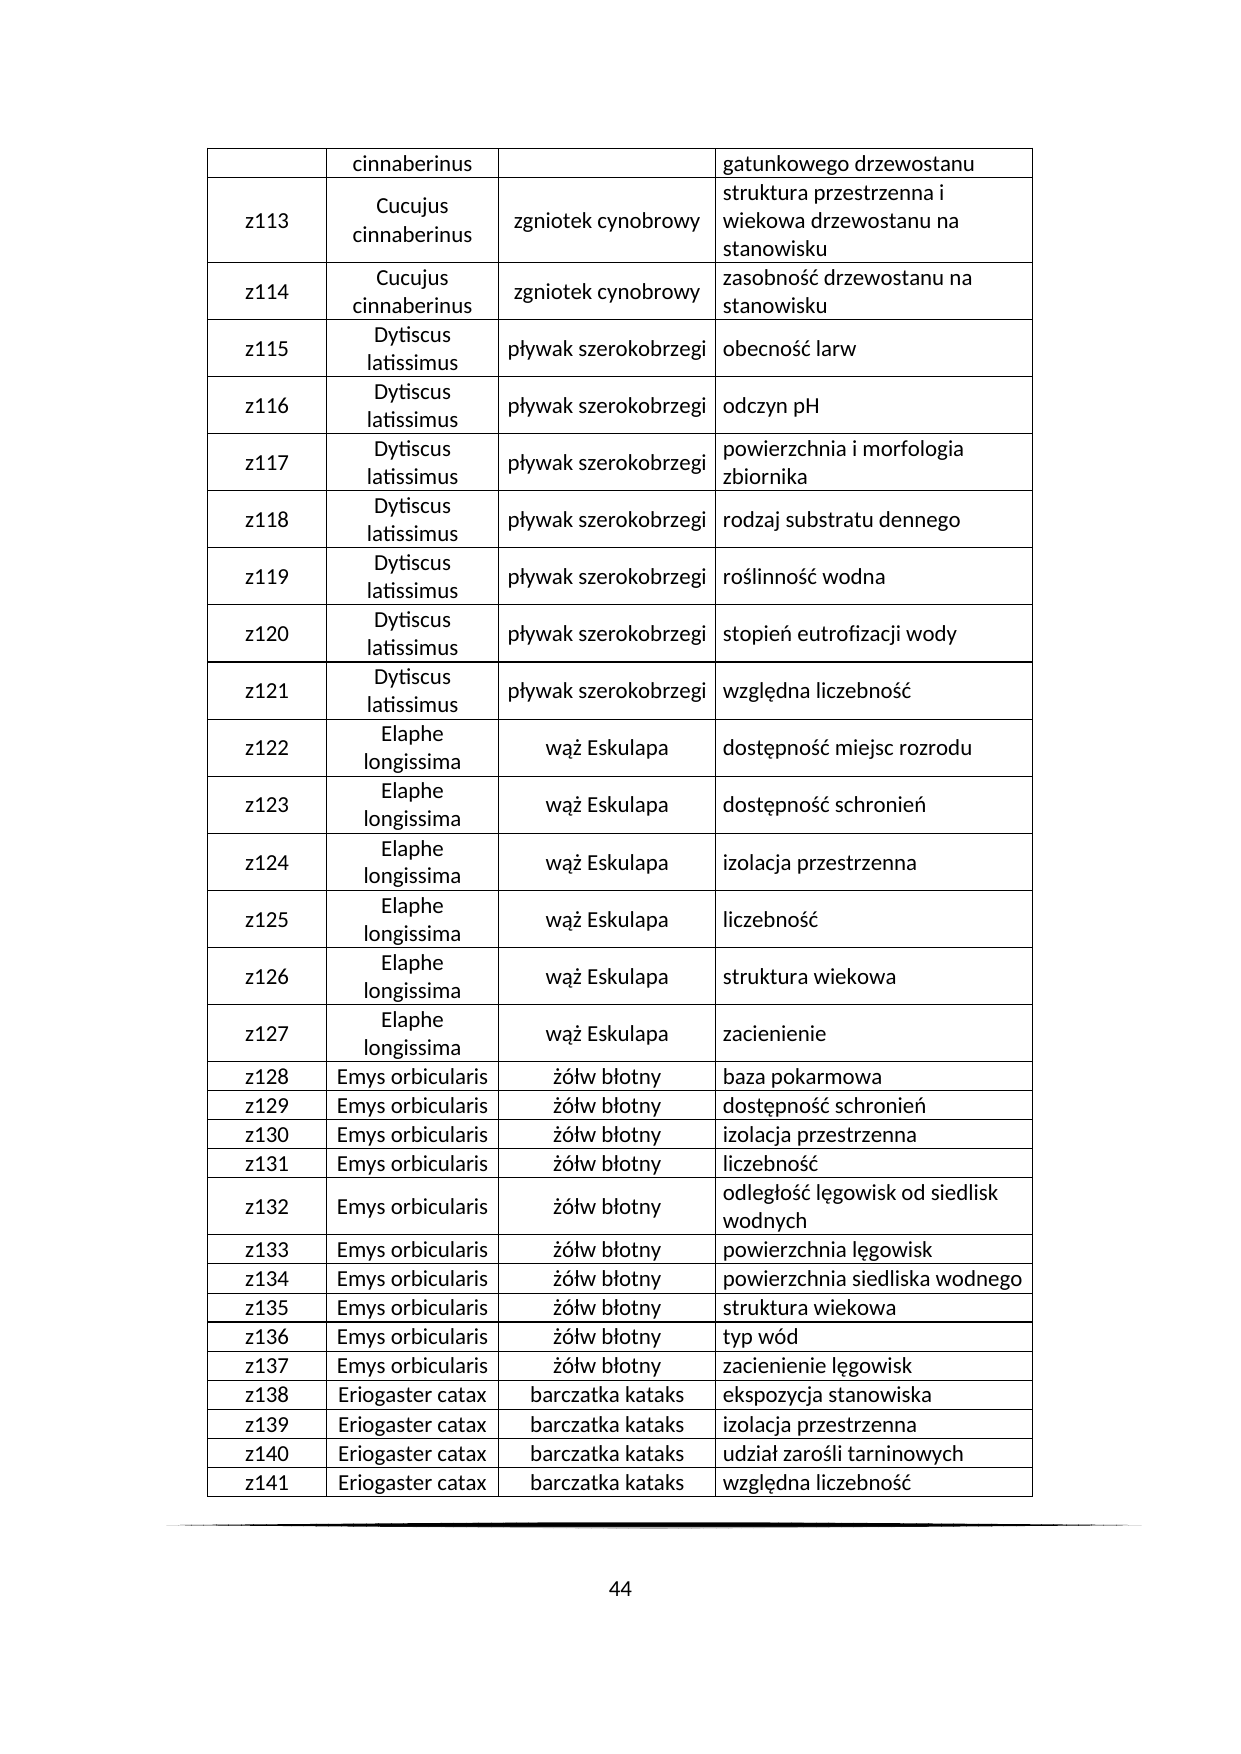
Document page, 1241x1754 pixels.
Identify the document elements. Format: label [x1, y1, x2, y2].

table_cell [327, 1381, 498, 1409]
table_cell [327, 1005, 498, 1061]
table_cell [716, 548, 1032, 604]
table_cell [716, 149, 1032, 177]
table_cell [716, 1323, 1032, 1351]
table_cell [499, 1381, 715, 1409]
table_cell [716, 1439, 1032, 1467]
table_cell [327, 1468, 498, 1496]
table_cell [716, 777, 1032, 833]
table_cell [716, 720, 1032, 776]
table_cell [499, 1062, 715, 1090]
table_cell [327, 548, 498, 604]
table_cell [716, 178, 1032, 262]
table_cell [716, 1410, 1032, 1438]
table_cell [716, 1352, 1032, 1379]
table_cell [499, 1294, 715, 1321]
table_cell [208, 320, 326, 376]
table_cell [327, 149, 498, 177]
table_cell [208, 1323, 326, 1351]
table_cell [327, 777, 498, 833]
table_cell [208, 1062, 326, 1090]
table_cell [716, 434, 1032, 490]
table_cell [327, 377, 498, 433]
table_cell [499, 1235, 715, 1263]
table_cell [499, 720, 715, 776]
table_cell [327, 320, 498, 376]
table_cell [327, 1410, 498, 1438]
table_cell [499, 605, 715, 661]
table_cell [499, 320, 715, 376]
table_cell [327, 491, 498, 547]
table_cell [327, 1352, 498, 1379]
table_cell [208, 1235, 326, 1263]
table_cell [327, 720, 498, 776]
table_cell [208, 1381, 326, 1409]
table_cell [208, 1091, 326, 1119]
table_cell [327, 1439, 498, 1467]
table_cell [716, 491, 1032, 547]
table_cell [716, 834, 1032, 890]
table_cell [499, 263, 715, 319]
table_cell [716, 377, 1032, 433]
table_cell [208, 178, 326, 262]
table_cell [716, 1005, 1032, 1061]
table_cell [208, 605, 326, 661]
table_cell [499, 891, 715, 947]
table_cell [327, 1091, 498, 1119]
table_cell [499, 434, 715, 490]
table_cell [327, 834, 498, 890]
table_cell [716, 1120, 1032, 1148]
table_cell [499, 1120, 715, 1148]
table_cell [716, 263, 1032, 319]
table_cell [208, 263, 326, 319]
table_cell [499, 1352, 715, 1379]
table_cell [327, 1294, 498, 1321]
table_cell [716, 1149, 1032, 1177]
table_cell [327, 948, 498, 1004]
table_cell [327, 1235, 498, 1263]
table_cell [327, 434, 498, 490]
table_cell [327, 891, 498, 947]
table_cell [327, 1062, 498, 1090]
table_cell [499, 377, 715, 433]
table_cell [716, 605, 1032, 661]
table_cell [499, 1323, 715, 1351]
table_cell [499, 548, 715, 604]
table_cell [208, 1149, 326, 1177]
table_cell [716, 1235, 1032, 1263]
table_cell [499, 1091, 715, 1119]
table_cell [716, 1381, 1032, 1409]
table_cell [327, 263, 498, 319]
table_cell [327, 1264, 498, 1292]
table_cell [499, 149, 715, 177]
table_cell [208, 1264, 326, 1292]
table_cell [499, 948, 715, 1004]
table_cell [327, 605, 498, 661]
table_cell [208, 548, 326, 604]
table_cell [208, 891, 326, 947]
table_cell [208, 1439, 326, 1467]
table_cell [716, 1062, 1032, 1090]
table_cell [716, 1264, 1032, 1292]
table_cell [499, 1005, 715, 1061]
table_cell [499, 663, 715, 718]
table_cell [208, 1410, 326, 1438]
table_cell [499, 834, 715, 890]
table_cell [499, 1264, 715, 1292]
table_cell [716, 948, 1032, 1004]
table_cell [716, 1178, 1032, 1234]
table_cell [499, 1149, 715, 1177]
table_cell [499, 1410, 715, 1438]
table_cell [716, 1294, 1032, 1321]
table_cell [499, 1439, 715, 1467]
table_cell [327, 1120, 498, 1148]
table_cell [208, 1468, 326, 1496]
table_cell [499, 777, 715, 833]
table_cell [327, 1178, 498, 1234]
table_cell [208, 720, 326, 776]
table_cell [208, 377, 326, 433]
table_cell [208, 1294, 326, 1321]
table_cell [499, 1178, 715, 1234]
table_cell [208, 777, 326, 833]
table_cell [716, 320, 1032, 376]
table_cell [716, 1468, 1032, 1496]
picture [166, 1521, 1142, 1529]
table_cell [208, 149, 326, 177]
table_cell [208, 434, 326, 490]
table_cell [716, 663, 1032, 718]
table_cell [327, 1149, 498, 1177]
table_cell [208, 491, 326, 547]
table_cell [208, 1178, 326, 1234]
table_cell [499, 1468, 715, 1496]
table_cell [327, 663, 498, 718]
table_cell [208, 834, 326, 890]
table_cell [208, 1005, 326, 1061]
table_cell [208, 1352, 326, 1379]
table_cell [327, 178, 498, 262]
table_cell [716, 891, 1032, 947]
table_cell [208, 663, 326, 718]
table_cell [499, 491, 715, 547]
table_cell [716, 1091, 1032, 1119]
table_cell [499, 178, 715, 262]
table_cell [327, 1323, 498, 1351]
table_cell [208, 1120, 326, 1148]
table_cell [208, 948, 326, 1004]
